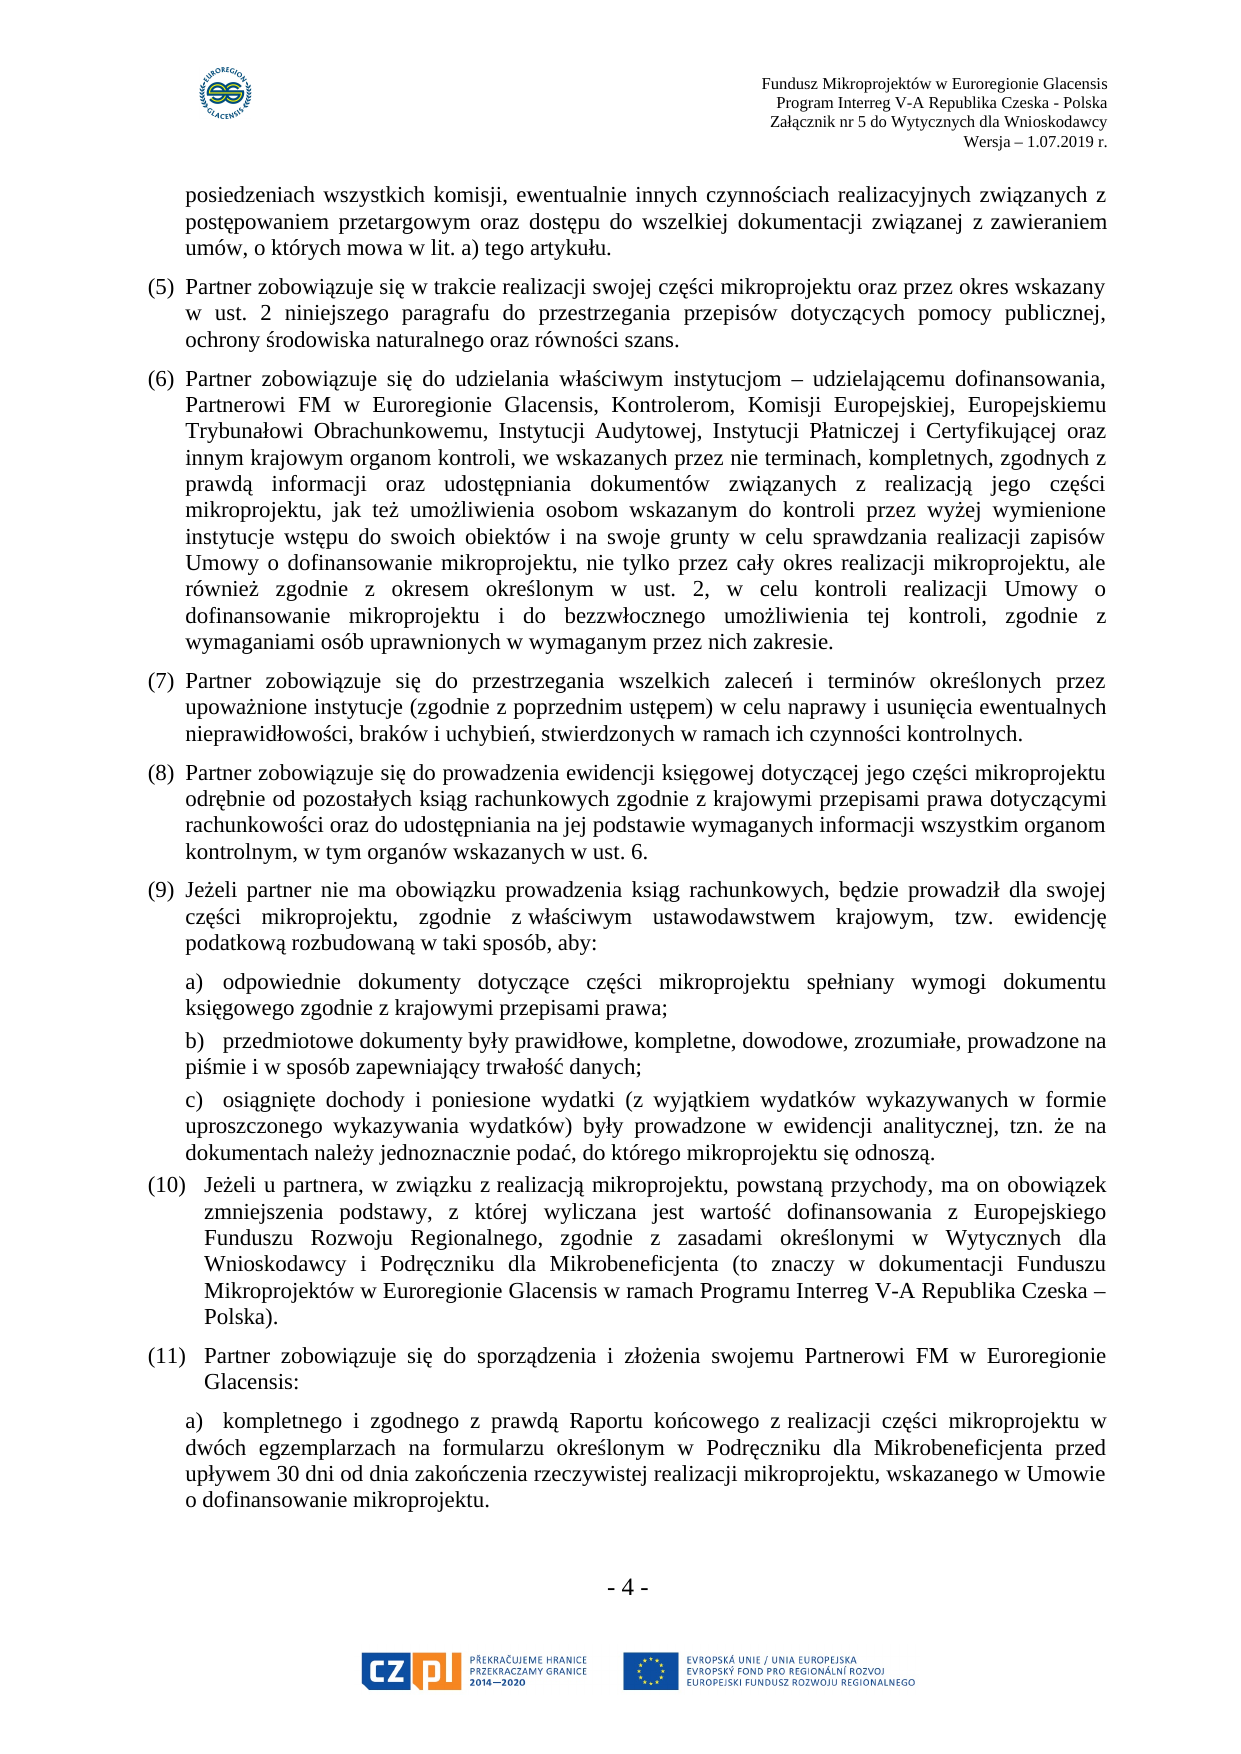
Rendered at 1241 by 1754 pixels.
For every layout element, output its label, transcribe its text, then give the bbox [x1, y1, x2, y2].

list Partner zobowiązuje się do prowadzenia ewidencji księgowej dotyczącej jego części mikroprojektu odrębnie od pozostałych ksiąg rachunkowych zgodnie z krajowymi przepisami prawa dotyczącymi rachunkowości oraz do udostępniania na jej podstawie wymaganych informacji wszystkim organom kontrolnym, w tym organów wskazanych w ust. 6. [148, 759, 1107, 864]
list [185, 182, 1107, 261]
list osiągnięte dochody i poniesione wydatki (z wyjątkiem wydatków wykazywanych w formie uproszczonego wykazywania wydatków) były prowadzone w ewidencji analitycznej, tzn. że na dokumentach należy jednoznacznie podać, do którego mikroprojektu się odnoszą. [185, 1086, 1107, 1165]
list Jeżeli u partnera, w związku z realizacją mikroprojektu, powstaną przychody, ma on obowiązek zmniejszenia podstawy, z której wyliczana jest wartość dofinansowania z Europejskiego Funduszu Rozwoju Regionalnego, zgodnie z zasadami określonymi w Wytycznych dla Wnioskodawcy i Podręczniku dla Mikrobeneficjenta (to znaczy w dokumentacji Funduszu Mikroprojektów w Euroregionie Glacensis w ramach Programu Interreg V-A Republika Czeska – Polska). [148, 1171, 1107, 1329]
list kompletnego i zgodnego z prawdą Raportu końcowego z realizacji części mikroprojektu w dwóch egzemplarzach na formularzu określonym w Podręczniku dla Mikrobeneficjenta przed upływem 30 dni od dnia zakończenia rzeczywistej realizacji mikroprojektu, wskazanego w Umowie o dofinansowanie mikroprojektu. [185, 1407, 1107, 1513]
picture [199, 67, 252, 119]
picture [353, 1644, 919, 1694]
list Partner zobowiązuje się w trakcie realizacji swojej części mikroprojektu oraz przez okres wskazany w ust. 2 niniejszego paragrafu do przestrzegania przepisów dotyczących pomocy publicznej, ochrony środowiska naturalnego oraz równości szans. [148, 273, 1107, 352]
list Partner zobowiązuje się do udzielania właściwym instytucjom – udzielającemu dofinansowania, Partnerowi FM w Euroregionie Glacensis, Kontrolerom, Komisji Europejskiej, Europejskiemu Trybunałowi Obrachunkowemu, Instytucji Audytowej, Instytucji Płatniczej i Certyfikującej oraz innym krajowym organom kontroli, we wskazanych przez nie terminach, kompletnych, zgodnych z prawdą informacji oraz udostępniania dokumentów związanych z realizacją jego części mikroprojektu, jak też umożliwienia osobom wskazanym do kontroli przez wyżej wymienione instytucje wstępu do swoich obiektów i na swoje grunty w celu sprawdzania realizacji zapisów Umowy o dofinansowanie mikroprojektu, nie tylko przez cały okres realizacji mikroprojektu, ale również zgodnie z okresem określonym w ust. 2, w celu kontroli realizacji Umowy o dofinansowanie mikroprojektu i do bezzwłocznego umożliwienia tej kontroli, zgodnie z wymaganiami osób uprawnionych w wymaganym przez nich zakresie. [148, 365, 1107, 654]
list przedmiotowe dokumenty były prawidłowe, kompletne, dowodowe, zrozumiałe, prowadzone na piśmie i w sposób zapewniający trwałość danych; [185, 1027, 1107, 1080]
list Partner zobowiązuje się do przestrzegania wszelkich zaleceń i terminów określonych przez upoważnione instytucje (zgodnie z poprzednim ustępem) w celu naprawy i usunięcia ewentualnych nieprawidłowości, braków i uchybień, stwierdzonych w ramach ich czynności kontrolnych. [148, 667, 1107, 746]
list Jeżeli partner nie ma obowiązku prowadzenia ksiąg rachunkowych, będzie prowadził dla swojej części mikroprojektu, zgodnie z właściwym ustawodawstwem krajowym, tzw. ewidencję podatkową rozbudowaną w taki sposób, aby: [148, 877, 1107, 956]
list odpowiednie dokumenty dotyczące części mikroprojektu spełniany wymogi dokumentu księgowego zgodnie z krajowymi przepisami prawa; [185, 968, 1107, 1021]
list Partner zobowiązuje się do sporządzenia i złożenia swojemu Partnerowi FM w Euroregionie Glacensis: [148, 1342, 1107, 1395]
